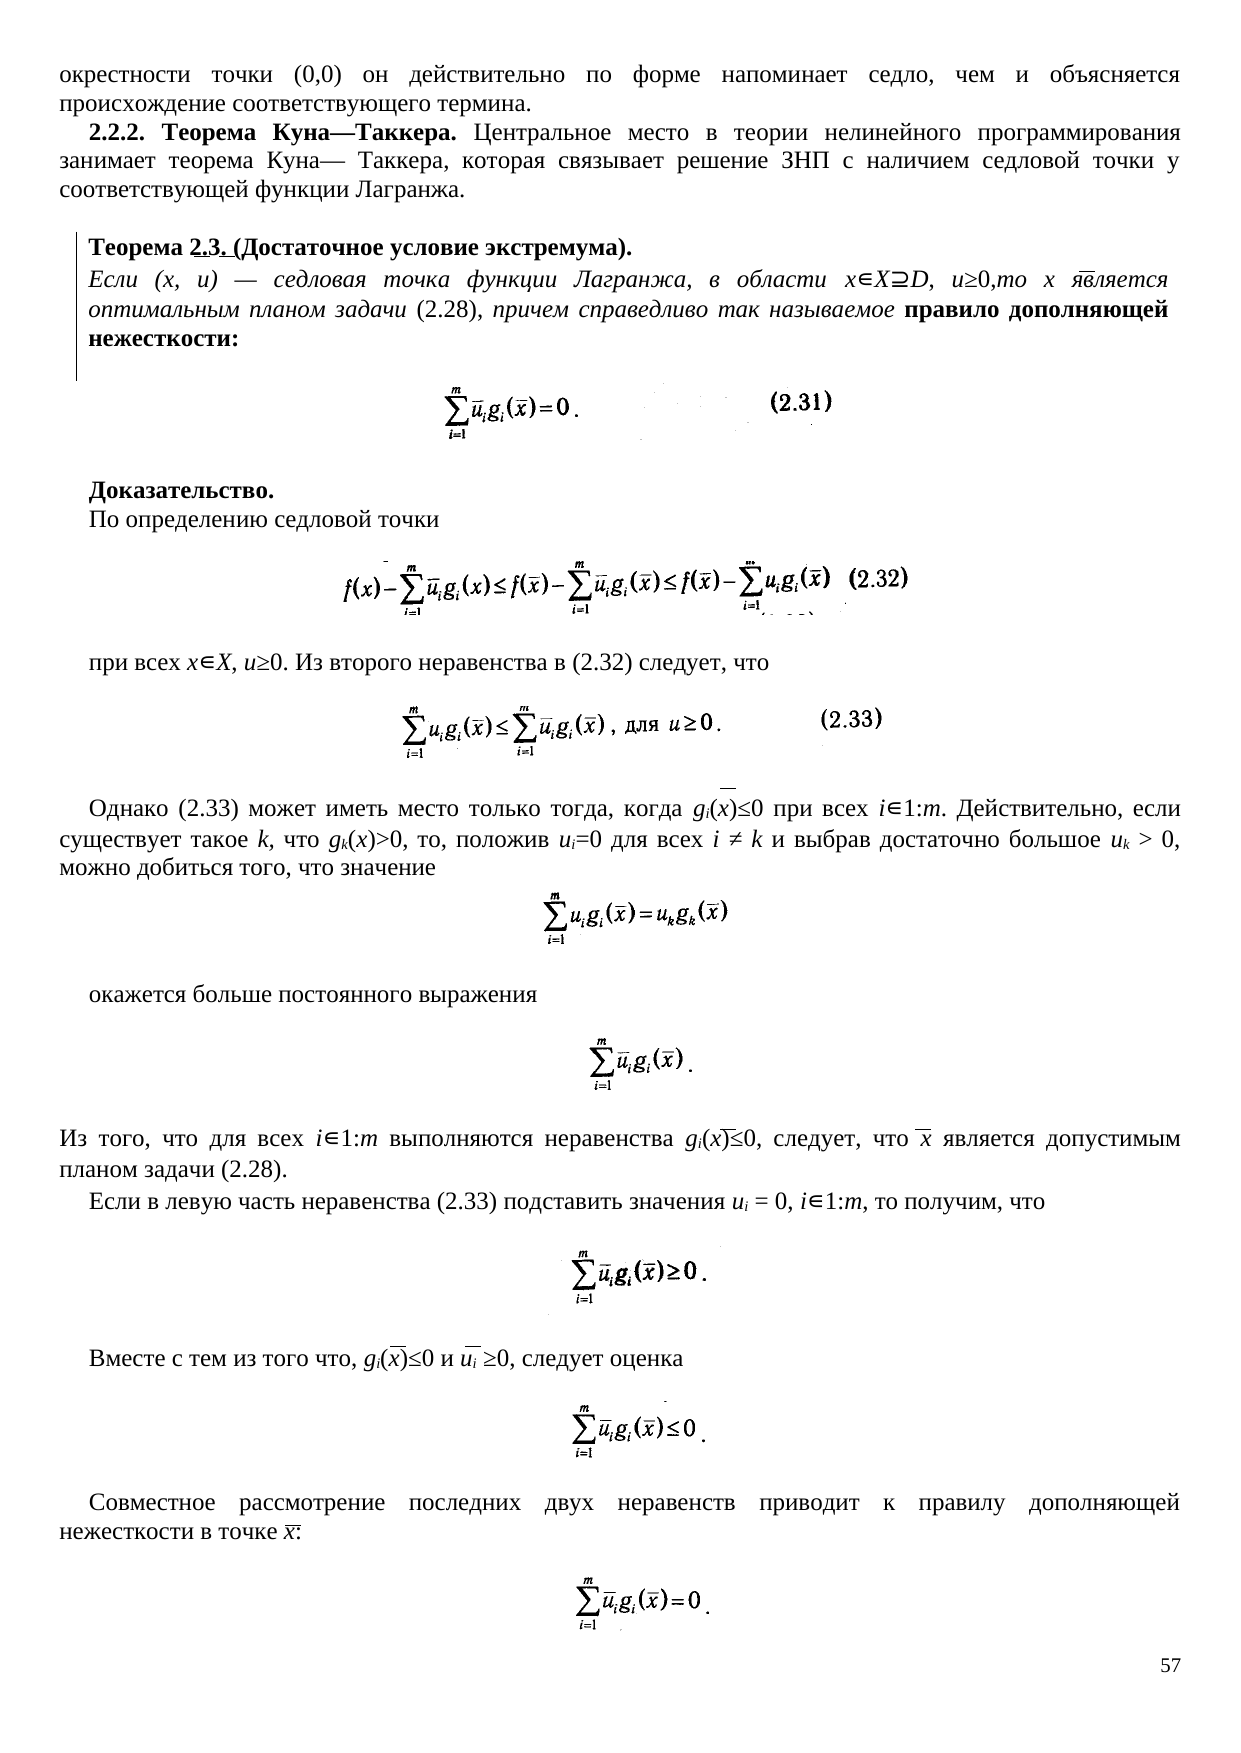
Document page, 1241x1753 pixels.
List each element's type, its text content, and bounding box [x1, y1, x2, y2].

picture [553, 1573, 717, 1635]
text Из того, что для всех i∊1:m выполняются неравенства gi(x)≤0, следует, что х является допустимым планом задачи (2.28). [59, 1120, 1181, 1183]
picture [545, 1245, 724, 1315]
text По определению седловой точки [59, 504, 1181, 533]
text окажется больше постоянного выражения [59, 979, 1181, 1008]
text Вместе с тем из того что, gi(x)≤0 и ui ≥0, следует оценка [59, 1343, 1181, 1372]
picture [332, 561, 938, 615]
picture [373, 706, 896, 761]
text Совместное рассмотрение последних двух неравенств приводит к правилу дополняющей нежесткости в точке х: [59, 1487, 1181, 1545]
picture [430, 380, 840, 447]
table_header Теорема 2.3. (Достаточное условие экстремума). Если (х, и) — седловая точка функции Лагранжа, в области x∊X⊇D, и≥0,то х является оптимальным планом задачи (2.28), причем справедливо так называемое правило дополняющей нежесткости: [77, 232, 1180, 381]
text при всех x∊X, и≥0. Из второго неравенства в (2.32) следует, что [59, 643, 1181, 677]
picture [553, 1400, 717, 1459]
text Если в левую часть неравенства (2.33) подставить значения ui = 0, i∊1:m, то получим, что [59, 1183, 1181, 1217]
text Однако (2.33) может иметь место только тогда, когда gi(x)≤0 при всех i∊1:m. Действительно, если существует такое k, что gk(x)>0, то, положив иi=0 для всех i ≠ k и выбрав достаточно большое иk > 0, можно добиться того, что значение [59, 790, 1181, 881]
text Доказательство. [59, 475, 1181, 504]
text 2.2.2. Теорема Куна—Таккера. Центральное место в теории нелинейного программирования занимает теорема Куна— Таккера, которая связывает решение ЗНП с наличием седловой точки у соответствующей функции Лагранжа. [59, 117, 1181, 203]
picture [516, 881, 753, 950]
picture [553, 1036, 717, 1091]
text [59, 59, 1181, 117]
